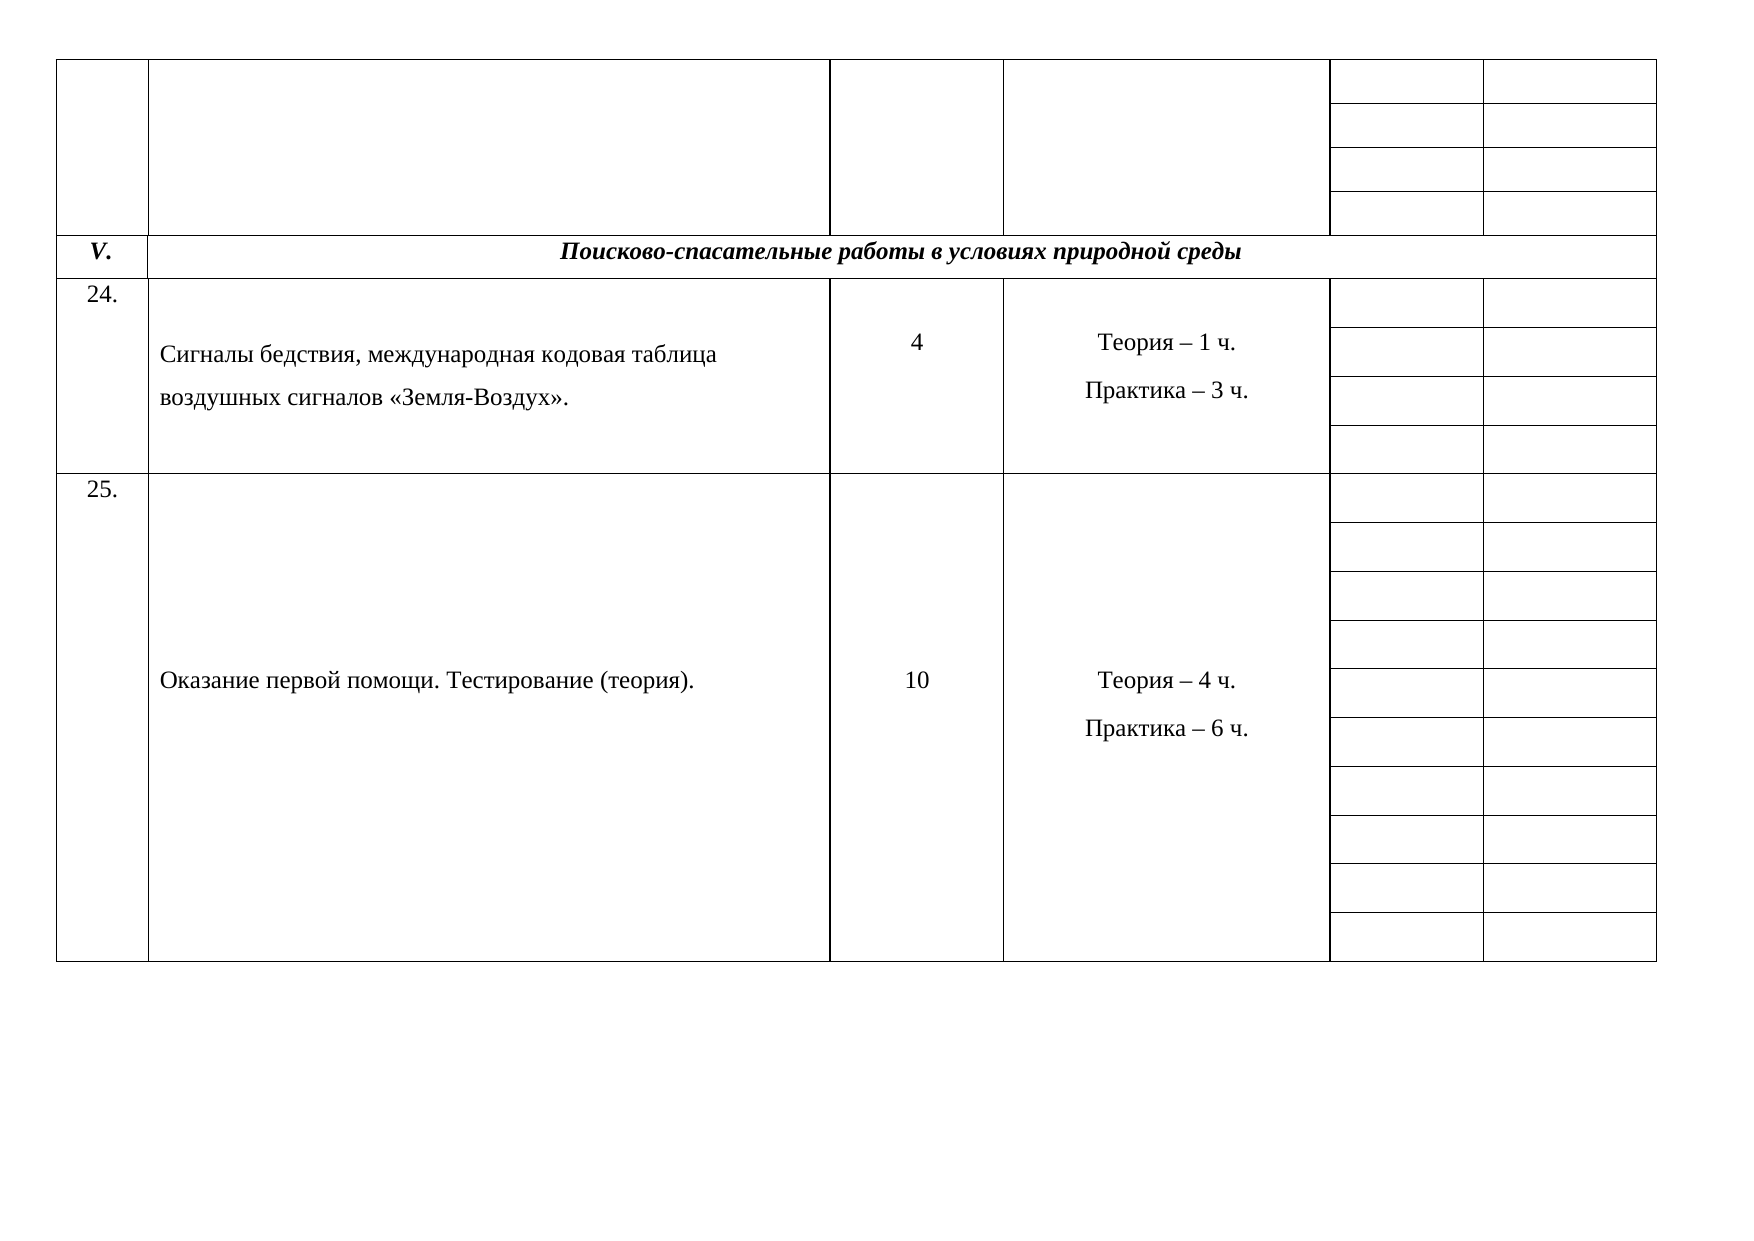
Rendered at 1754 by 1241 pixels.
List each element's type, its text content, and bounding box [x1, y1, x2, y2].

table_cell [1331, 718, 1483, 766]
table_cell [1331, 426, 1483, 473]
table_cell [1331, 572, 1483, 619]
table_cell [1484, 572, 1656, 619]
table_cell [1331, 816, 1483, 863]
table_cell [1484, 913, 1656, 961]
table_cell [1331, 377, 1483, 424]
table_cell 24. [57, 279, 148, 473]
table_cell [1484, 523, 1656, 571]
table_cell [1484, 279, 1656, 327]
table_cell Оказание первой помощи. Тестирование (теория). [149, 474, 829, 961]
table_cell [1331, 913, 1483, 961]
table_cell [1331, 279, 1483, 327]
table_cell [1331, 621, 1483, 668]
table_cell [1484, 474, 1656, 522]
table_cell [1484, 104, 1656, 147]
table_cell [1484, 767, 1656, 814]
table_cell Теория – 4 ч. Практика – 6 ч. [1004, 474, 1329, 961]
table_cell [1331, 192, 1483, 235]
table_cell [1331, 474, 1483, 522]
table_cell [1331, 328, 1483, 376]
table_cell [1484, 192, 1656, 235]
table_cell [1484, 426, 1656, 473]
table_cell [1484, 864, 1656, 912]
table_cell Теория – 1 ч. Практика – 3 ч. [1004, 279, 1329, 473]
table_cell [1331, 104, 1483, 147]
table_cell [1331, 60, 1483, 103]
table_cell 4 [831, 279, 1003, 473]
table_cell [1331, 523, 1483, 571]
table_cell [1484, 816, 1656, 863]
table_cell [1331, 864, 1483, 912]
table_cell [1331, 148, 1483, 191]
table_cell [1484, 60, 1656, 103]
table_cell V. [57, 236, 147, 278]
table_cell 25. [57, 474, 148, 961]
table_cell [1331, 767, 1483, 814]
table_cell 10 [831, 474, 1003, 961]
table_cell [1484, 669, 1656, 717]
table_cell [1484, 148, 1656, 191]
table_cell [1331, 669, 1483, 717]
table_cell Поисково-спасательные работы в условиях природной среды [148, 236, 1656, 278]
table_cell [1484, 377, 1656, 424]
table_cell [1484, 328, 1656, 376]
table_cell [1484, 621, 1656, 668]
table_cell Сигналы бедствия, международная кодовая таблица воздушных сигналов «Земля-Воздух». [149, 279, 829, 473]
table_cell [1484, 718, 1656, 766]
